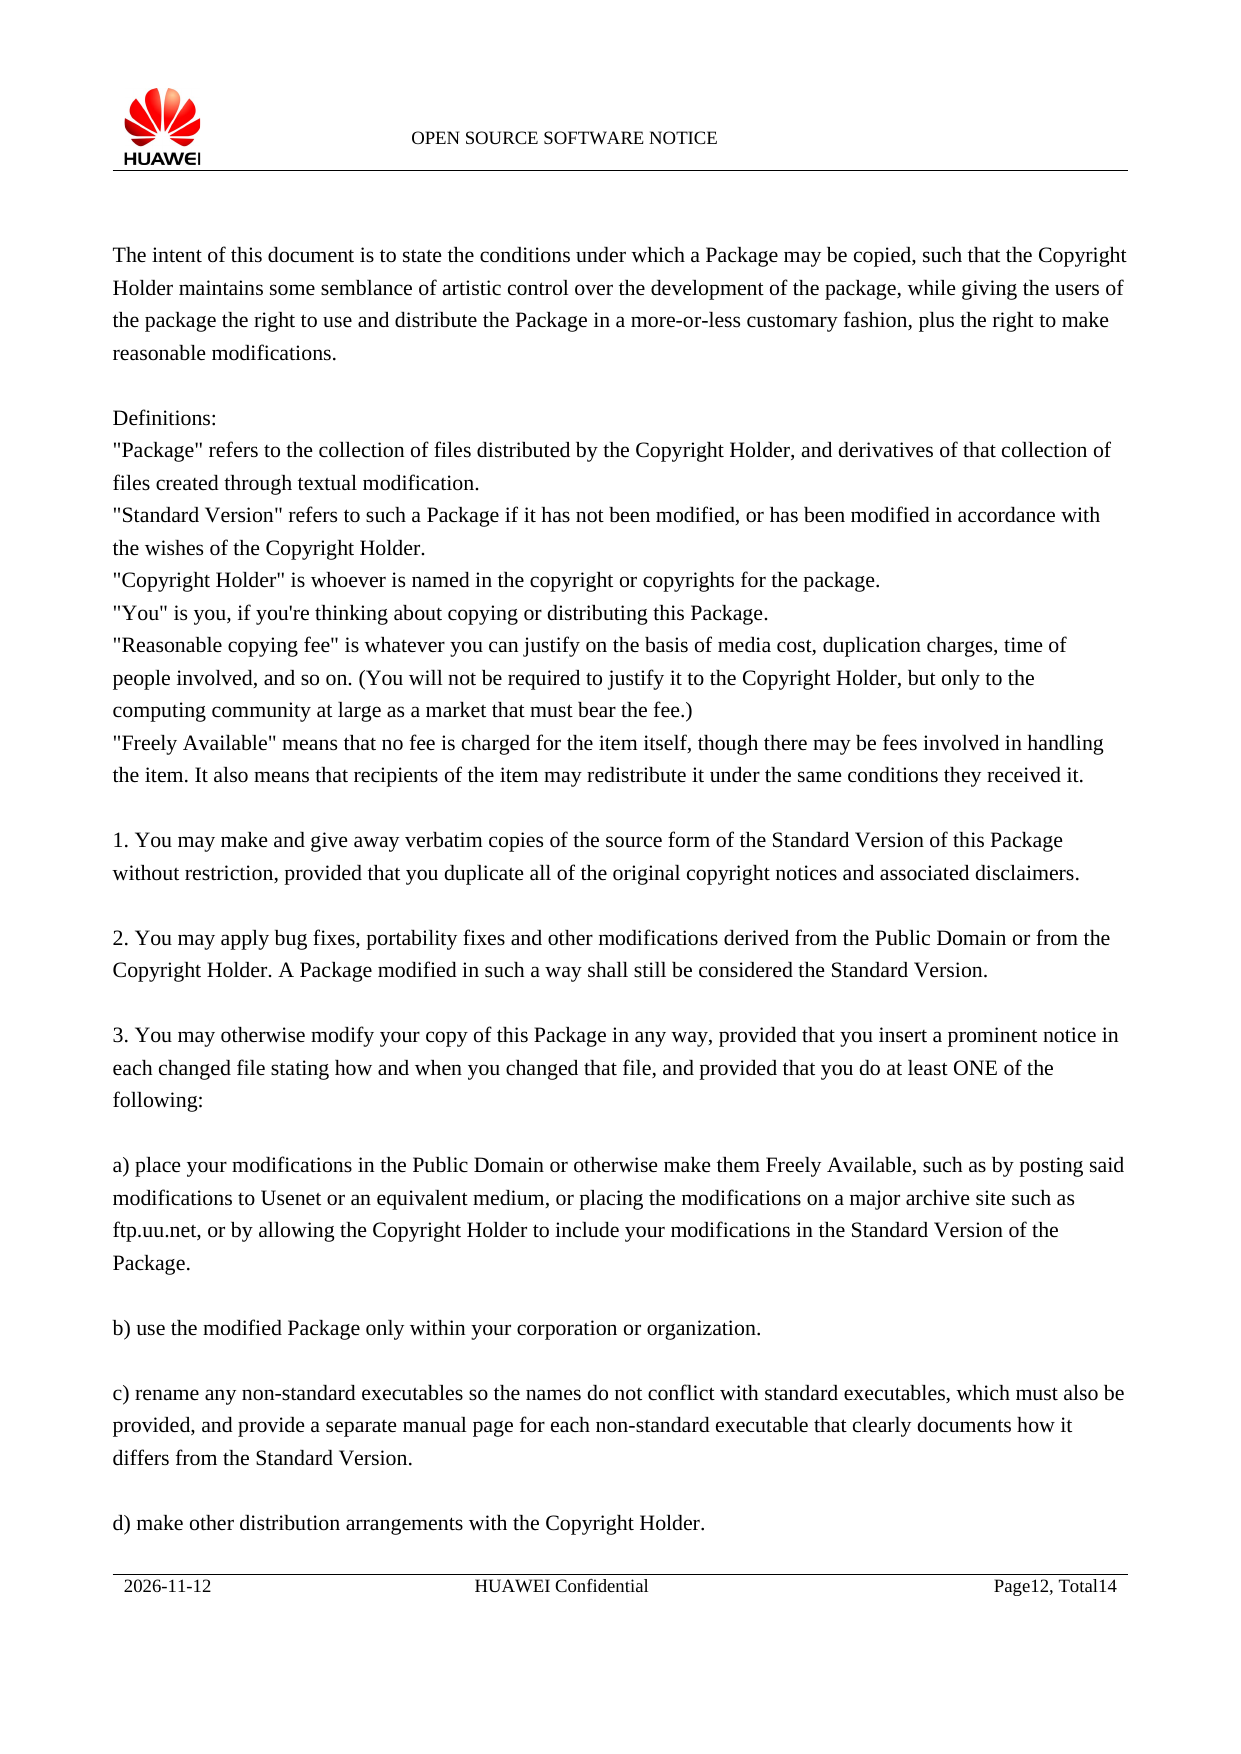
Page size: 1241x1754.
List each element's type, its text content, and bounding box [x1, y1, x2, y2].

picture [124, 88, 201, 165]
